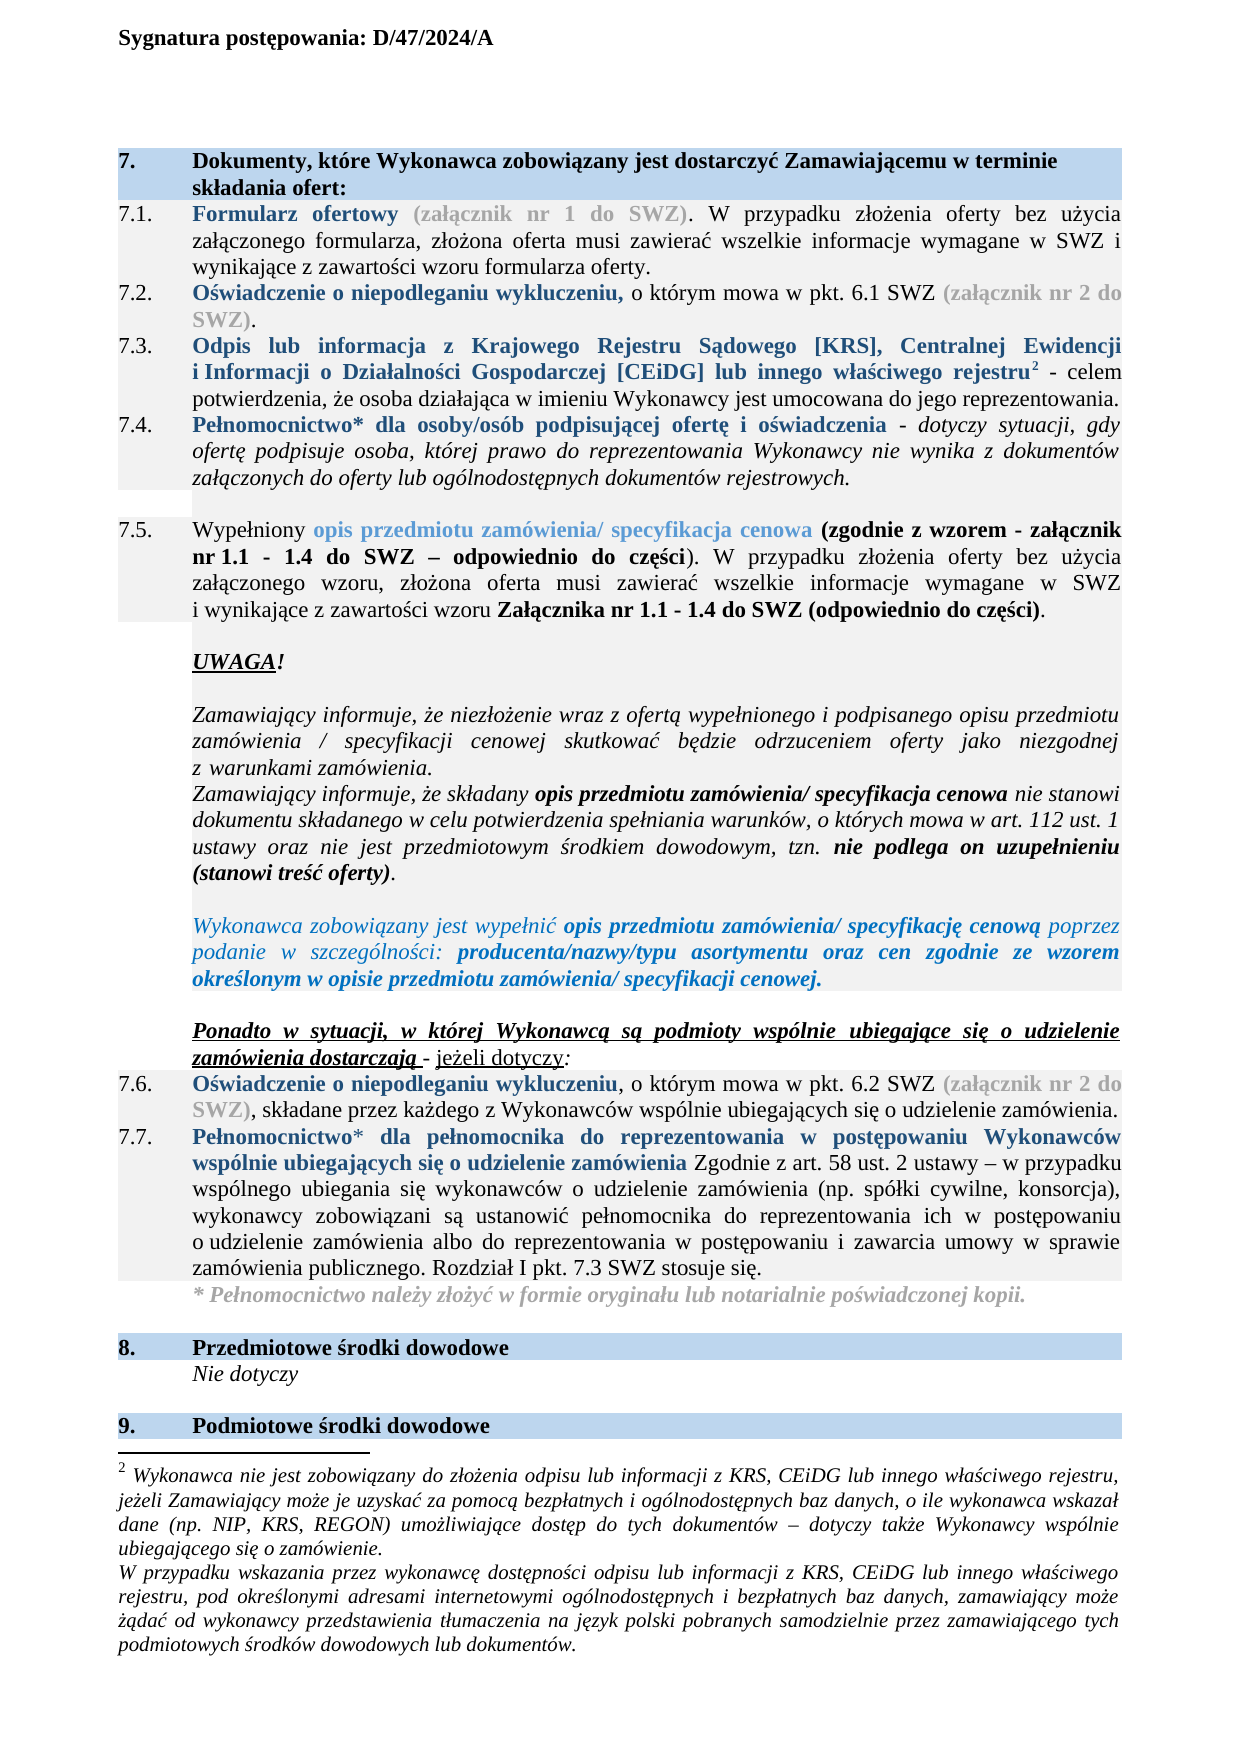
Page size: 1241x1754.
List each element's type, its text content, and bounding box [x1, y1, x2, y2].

text Zamawiający informuje, że niezłożenie wraz z ofertą wypełnionego i podpisanego opisu przedmiotu zamówienia / specyfikacji cenowej skutkować będzie odrzuceniem oferty jako niezgodnej z warunkami zamówienia. [192, 701, 1122, 780]
list Pełnomocnictwo* dla pełnomocnika do reprezentowania w postępowaniu Wykonawców wspólnie ubiegających się o udzielenie zamówienia Zgodnie z art. 58 ust. 2 ustawy – w przypadku wspólnego ubiegania się wykonawców o udzielenie zamówienia (np. spółki cywilne, konsorcja), wykonawcy zobowiązani są ustanowić pełnomocnika do reprezentowania ich w postępowaniu o udzielenie zamówienia albo do reprezentowania w postępowaniu i zawarcia umowy w sprawie zamówienia publicznego. Rozdział I pkt. 7.3 SWZ stosuje się. [118, 1123, 1122, 1281]
list Odpis lub informacja z Krajowego Rejestru Sądowego [KRS], Centralnej Ewidencji i Informacji o Działalności Gospodarczej [CEiDG] lub innego właściwego rejestru - celem potwierdzenia, że osoba działająca w imieniu Wykonawcy jest umocowana do jego reprezentowania. [118, 332, 1122, 411]
list Pełnomocnictwo* dla osoby/osób podpisującej ofertę i oświadczenia - dotyczy sytuacji, gdy ofertę podpisuje osoba, której prawo do reprezentowania Wykonawcy nie wynika z dokumentów załączonych do oferty lub ogólnodostępnych dokumentów rejestrowych. [118, 411, 1122, 490]
text Zamawiający informuje, że składany opis przedmiotu zamówienia/ specyfikacja cenowa nie stanowi dokumentu składanego w celu potwierdzenia spełniania warunków, o których mowa w art. 112 ust. 1 ustawy oraz nie jest przedmiotowym środkiem dowodowym, tzn. nie podlega on uzupełnieniu (stanowi treść oferty). [192, 780, 1122, 886]
list Wypełniony opis przedmiotu zamówienia/ specyfikacja cenowa (zgodnie z wzorem - załącznik nr 1.1 - 1.4 do SWZ – odpowiednio do części). W przypadku złożenia oferty bez użycia załączonego wzoru, złożona oferta musi zawierać wszelkie informacje wymagane w SWZ i wynikające z zawartości wzoru Załącznika nr 1.1 - 1.4 do SWZ (odpowiednio do części). [118, 517, 1122, 622]
list Przedmiotowe środki dowodowe [118, 1333, 1122, 1360]
text Wykonawca zobowiązany jest wypełnić opis przedmiotu zamówienia/ specyfikację cenową poprzez podanie w szczególności: producenta/nazwy/typu asortymentu oraz cen zgodnie ze wzorem określonym w opisie przedmiotu zamówienia/ specyfikacji cenowej. [192, 912, 1122, 991]
text * Pełnomocnictwo należy złożyć w formie oryginału lub notarialnie poświadczonej kopii. [192, 1281, 1122, 1307]
list Podmiotowe środki dowodowe [118, 1413, 1122, 1439]
text UWAGA! [192, 648, 1122, 675]
list Oświadczenie o niepodleganiu wykluczeniu, o którym mowa w pkt. 6.1 SWZ (załącznik nr 2 do SWZ). [118, 279, 1122, 332]
list Dokumenty, które Wykonawca zobowiązany jest dostarczyć Zamawiającemu w terminie składania ofert: [118, 148, 1122, 200]
list Formularz ofertowy (załącznik nr 1 do SWZ). W przypadku złożenia oferty bez użycia załączonego formularza, złożona oferta musi zawierać wszelkie informacje wymagane w SWZ i wynikające z zawartości wzoru formularza oferty. [118, 200, 1122, 279]
text Nie dotyczy [192, 1360, 1122, 1386]
text Ponadto w sytuacji, w której Wykonawcą są podmioty wspólnie ubiegające się o udzielenie zamówienia dostarczają - jeżeli dotyczy: [192, 1017, 1122, 1070]
list Oświadczenie o niepodleganiu wykluczeniu, o którym mowa w pkt. 6.2 SWZ (załącznik nr 2 do SWZ), składane przez każdego z Wykonawców wspólnie ubiegających się o udzielenie zamówienia. [118, 1070, 1122, 1123]
